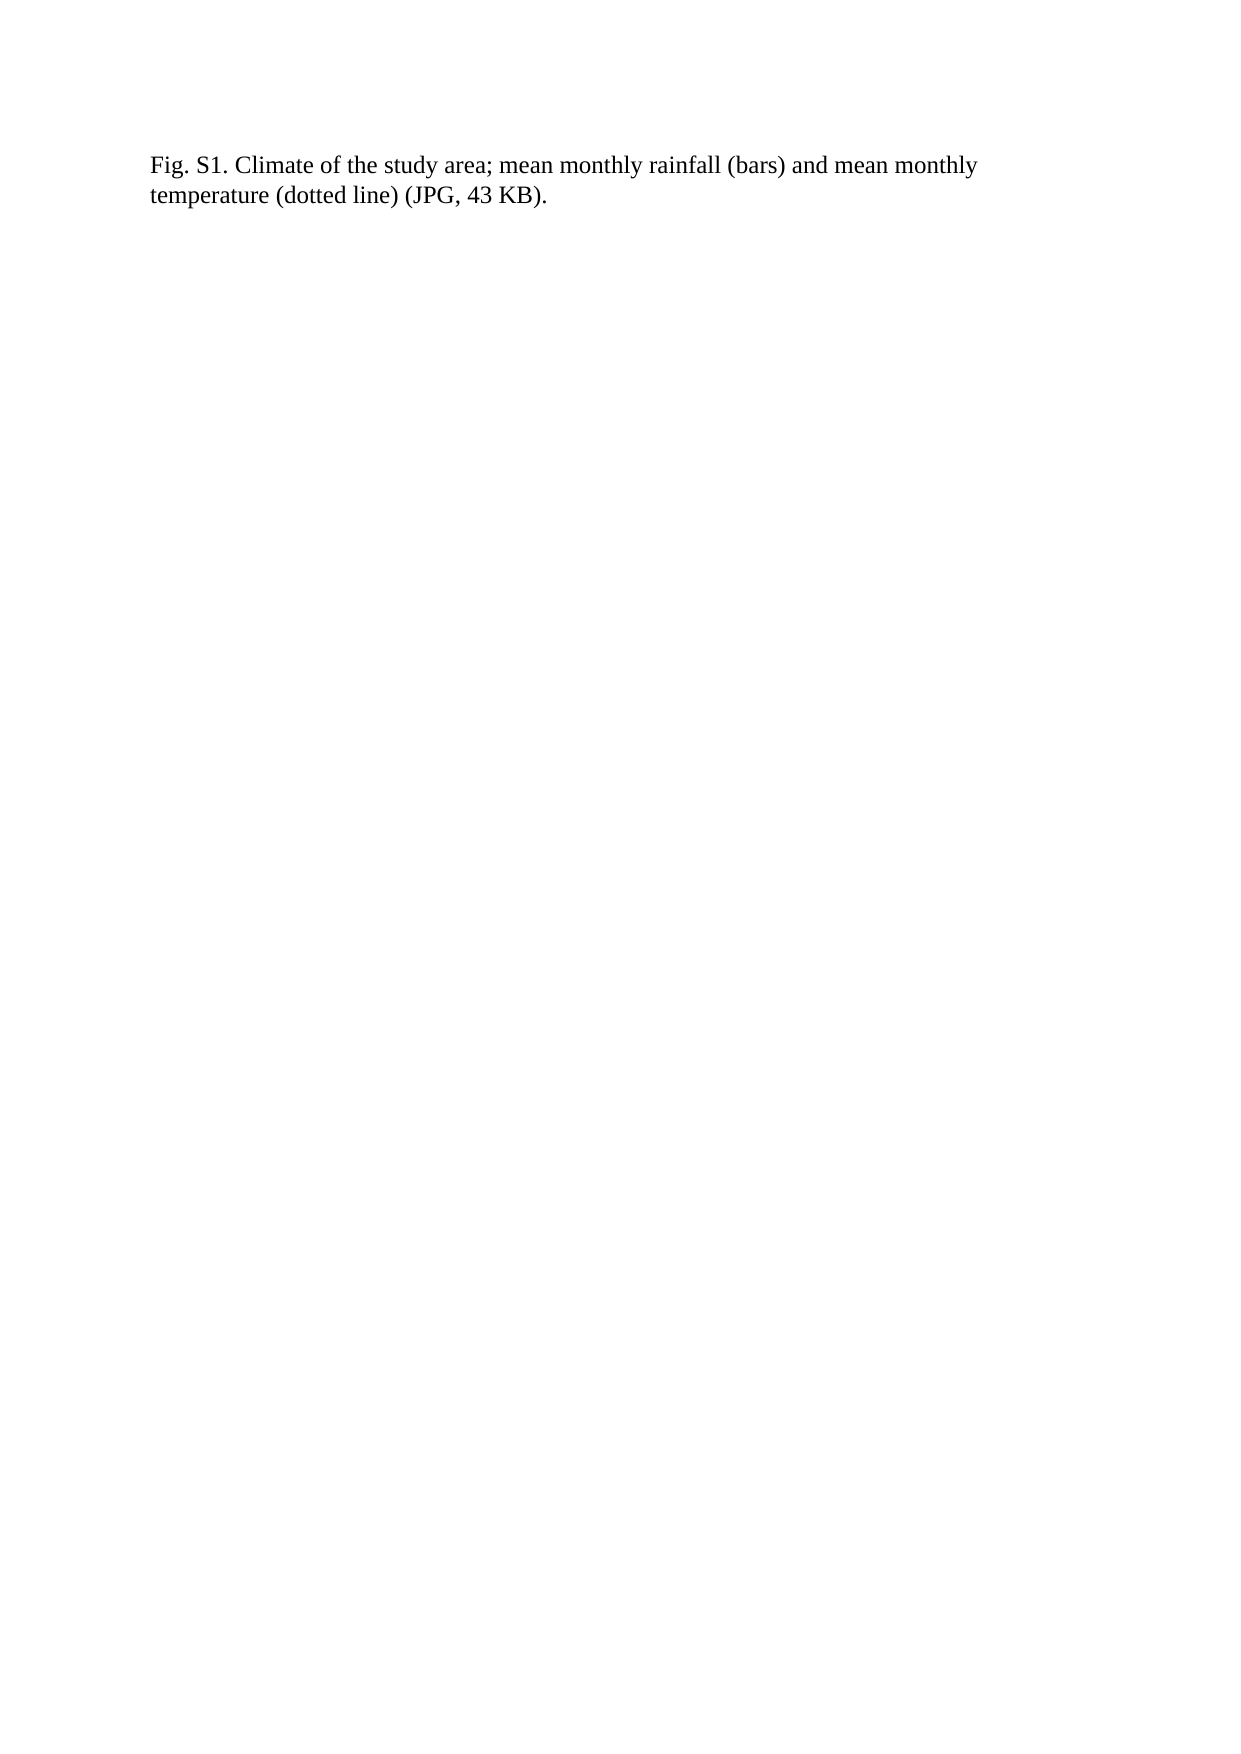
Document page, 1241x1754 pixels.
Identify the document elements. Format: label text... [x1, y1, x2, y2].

text Fig. S1. Climate of the study area; mean monthly rainfall (bars) and mean monthly temperature (dotted line) (JPG, 43 KB). [150, 150, 1090, 209]
